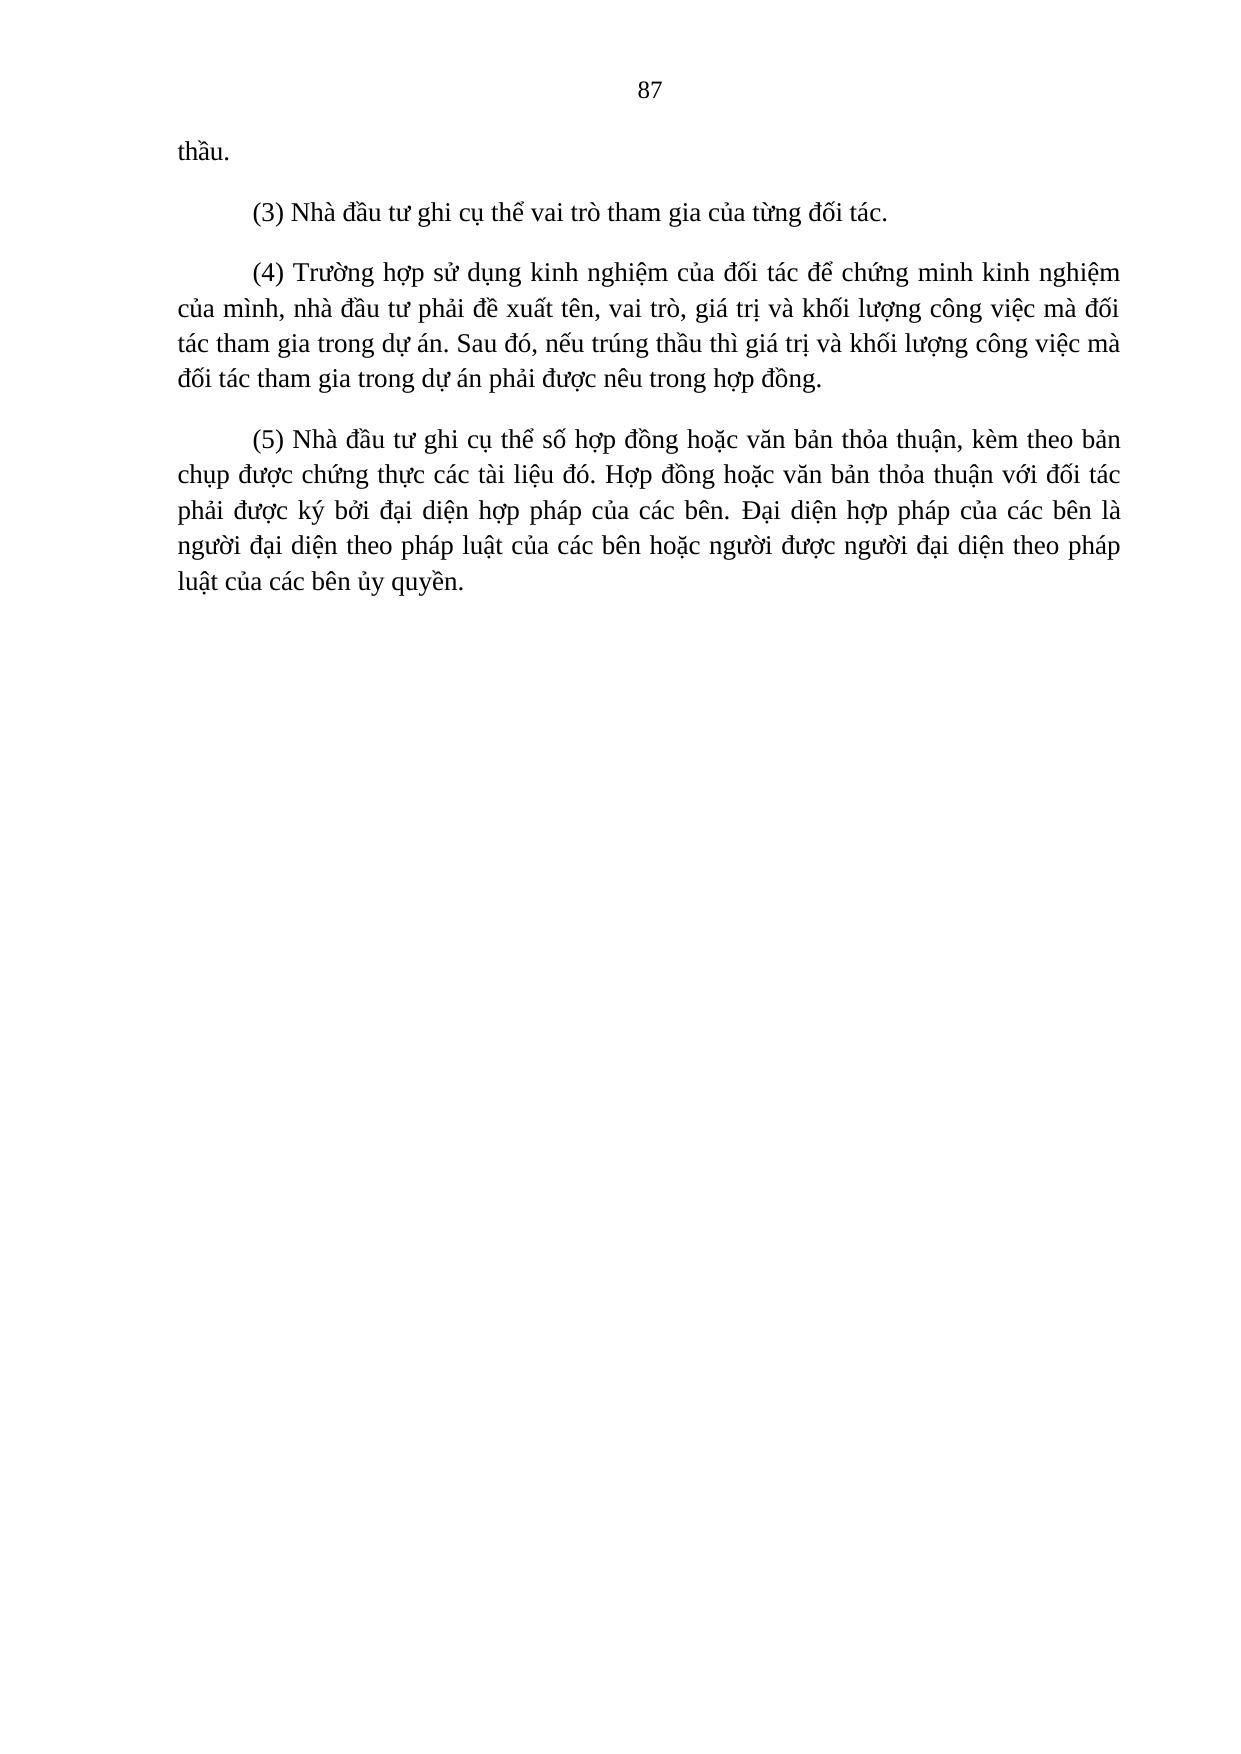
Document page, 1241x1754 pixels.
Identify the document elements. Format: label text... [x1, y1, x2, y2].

text (5) Nhà đầu tư ghi cụ thể số hợp đồng hoặc văn bản thỏa thuận, kèm theo bản chụp được chứng thực các tài liệu đó. Hợp đồng hoặc văn bản thỏa thuận với đối tác phải được ký bởi đại diện hợp pháp của các bên. Đại diện hợp pháp của các bên là người đại diện theo pháp luật của các bên hoặc người được người đại diện theo pháp luật của các bên ủy quyền. [177, 420, 1122, 597]
text (4) Trường hợp sử dụng kinh nghiệm của đối tác để chứng minh kinh nghiệm của mình, nhà đầu tư phải đề xuất tên, vai trò, giá trị và khối lượng công việc mà đối tác tham gia trong dự án. Sau đó, nếu trúng thầu thì giá trị và khối lượng công việc mà đối tác tham gia trong dự án phải được nêu trong hợp đồng. [177, 253, 1122, 395]
text (3) Nhà đầu tư ghi cụ thể vai trò tham gia của từng đối tác. [177, 193, 1122, 228]
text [177, 132, 1122, 168]
